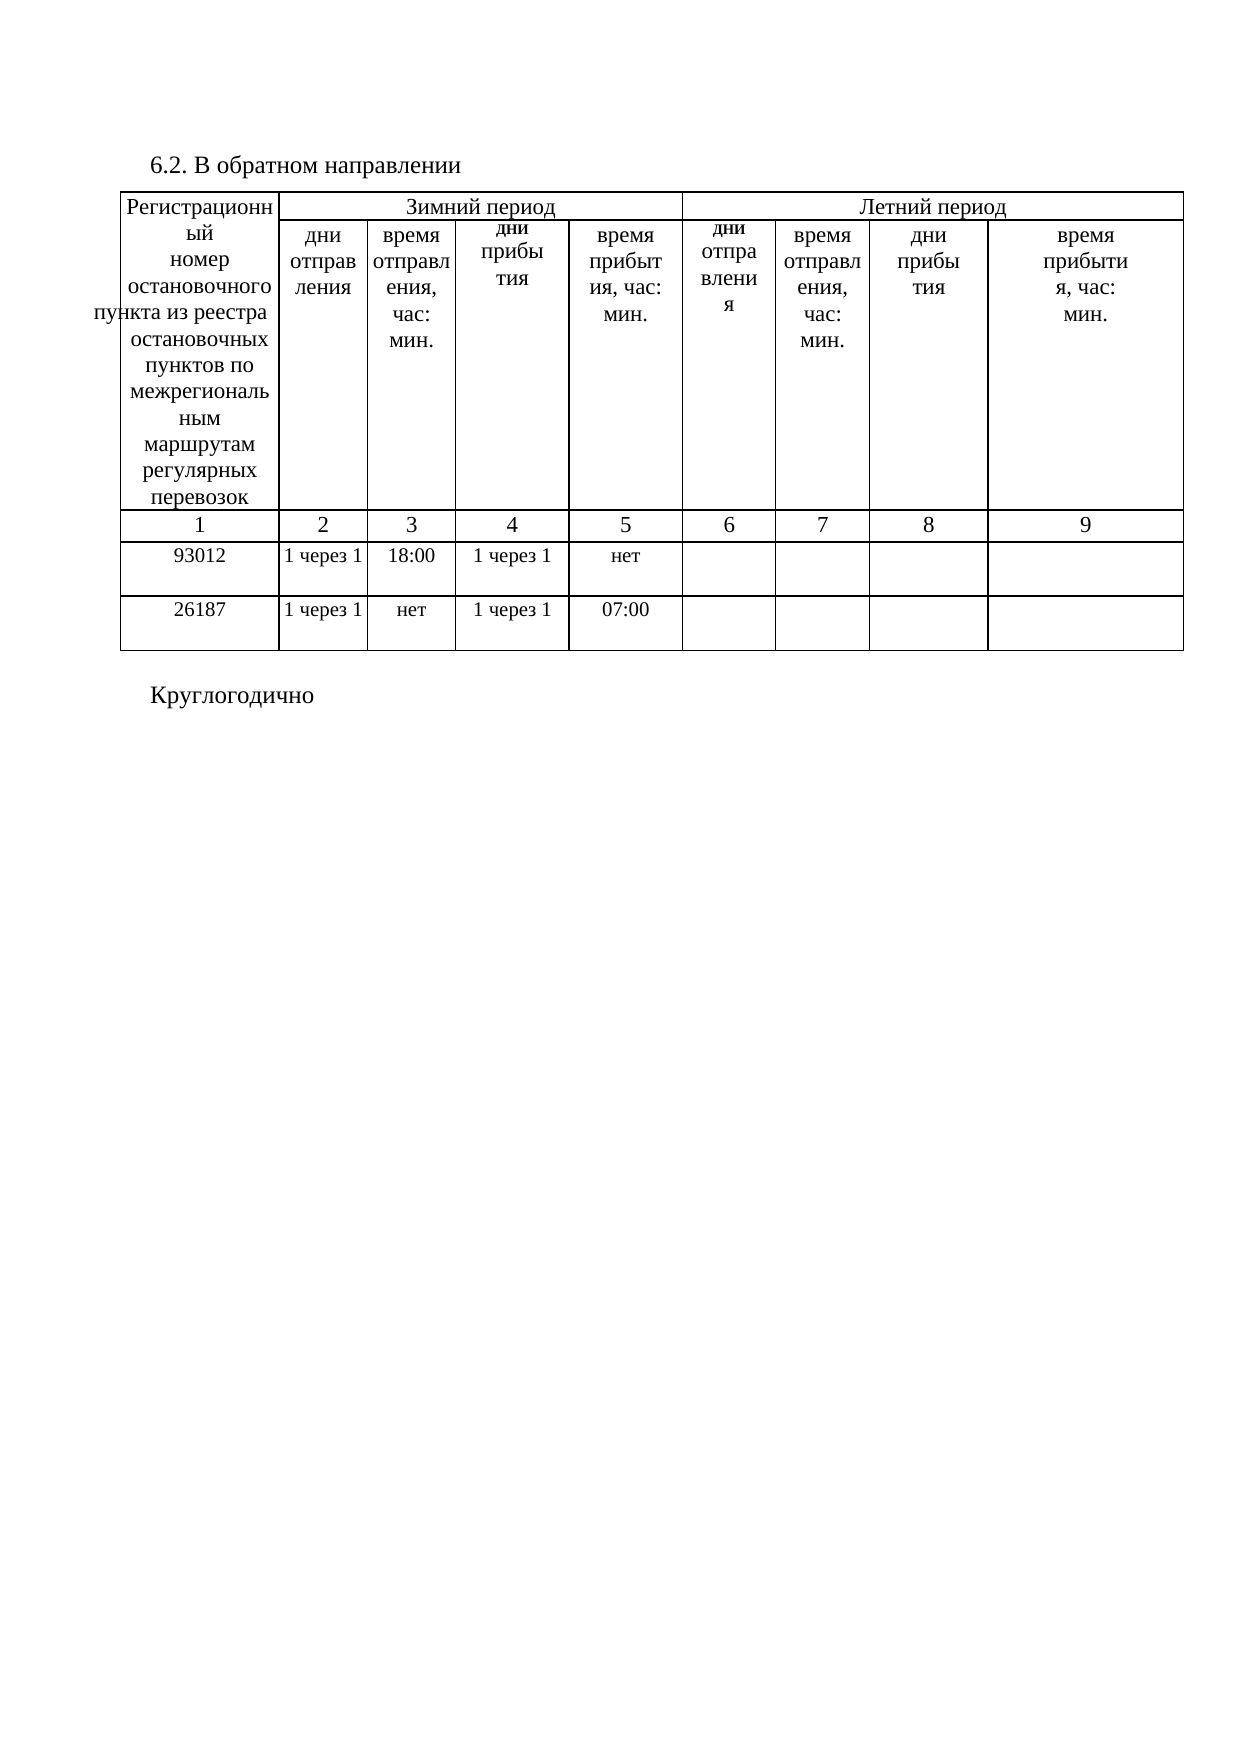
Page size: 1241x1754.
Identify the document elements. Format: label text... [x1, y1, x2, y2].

table_cell [776, 597, 869, 650]
table_cell 1 через 1 [456, 543, 568, 595]
table_header Летний период [683, 193, 1183, 219]
table_cell 5 [570, 511, 682, 541]
table_cell [776, 543, 869, 595]
table_cell 8 [870, 511, 987, 541]
table_cell нет [570, 543, 682, 595]
table_cell 1 через 1 [456, 597, 568, 650]
table_cell [683, 543, 775, 595]
table_cell 1 через 1 [280, 543, 367, 595]
text Круглогодично [150, 680, 1090, 709]
table_cell 2 [280, 511, 367, 541]
table_cell 4 [456, 511, 568, 541]
table_cell 1 [121, 511, 278, 541]
table_cell [683, 597, 775, 650]
table_cell 07:00 [570, 597, 682, 650]
table_cell дни прибы тия [870, 221, 987, 509]
text 6.2. В обратном направлении [150, 150, 1090, 179]
table_cell [989, 543, 1183, 595]
table_cell время прибыти я, час: мин. [989, 221, 1183, 509]
table_cell время отправл ения, час: мин. [776, 221, 869, 509]
table_cell 26187 [121, 597, 278, 650]
table_cell 93012 [121, 543, 278, 595]
table_cell 1 через 1 [280, 597, 367, 650]
table_cell [870, 543, 987, 595]
table_cell 7 [776, 511, 869, 541]
table_cell [870, 597, 987, 650]
table_cell 18:00 [368, 543, 455, 595]
table_cell ДНИ прибы тия [456, 221, 568, 509]
table_cell дни отправ ления [280, 221, 367, 509]
table_cell ДНИ отпра влени я [683, 221, 775, 509]
table_header Зимний период [280, 193, 682, 219]
table_cell время отправл ения, час: мин. [368, 221, 455, 509]
table_cell 3 [368, 511, 455, 541]
table_cell [989, 597, 1183, 650]
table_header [121, 193, 278, 509]
table_cell 9 [989, 511, 1183, 541]
table_cell время прибыт ия, час: мин. [570, 221, 682, 509]
table_cell нет [368, 597, 455, 650]
table_cell 6 [683, 511, 775, 541]
